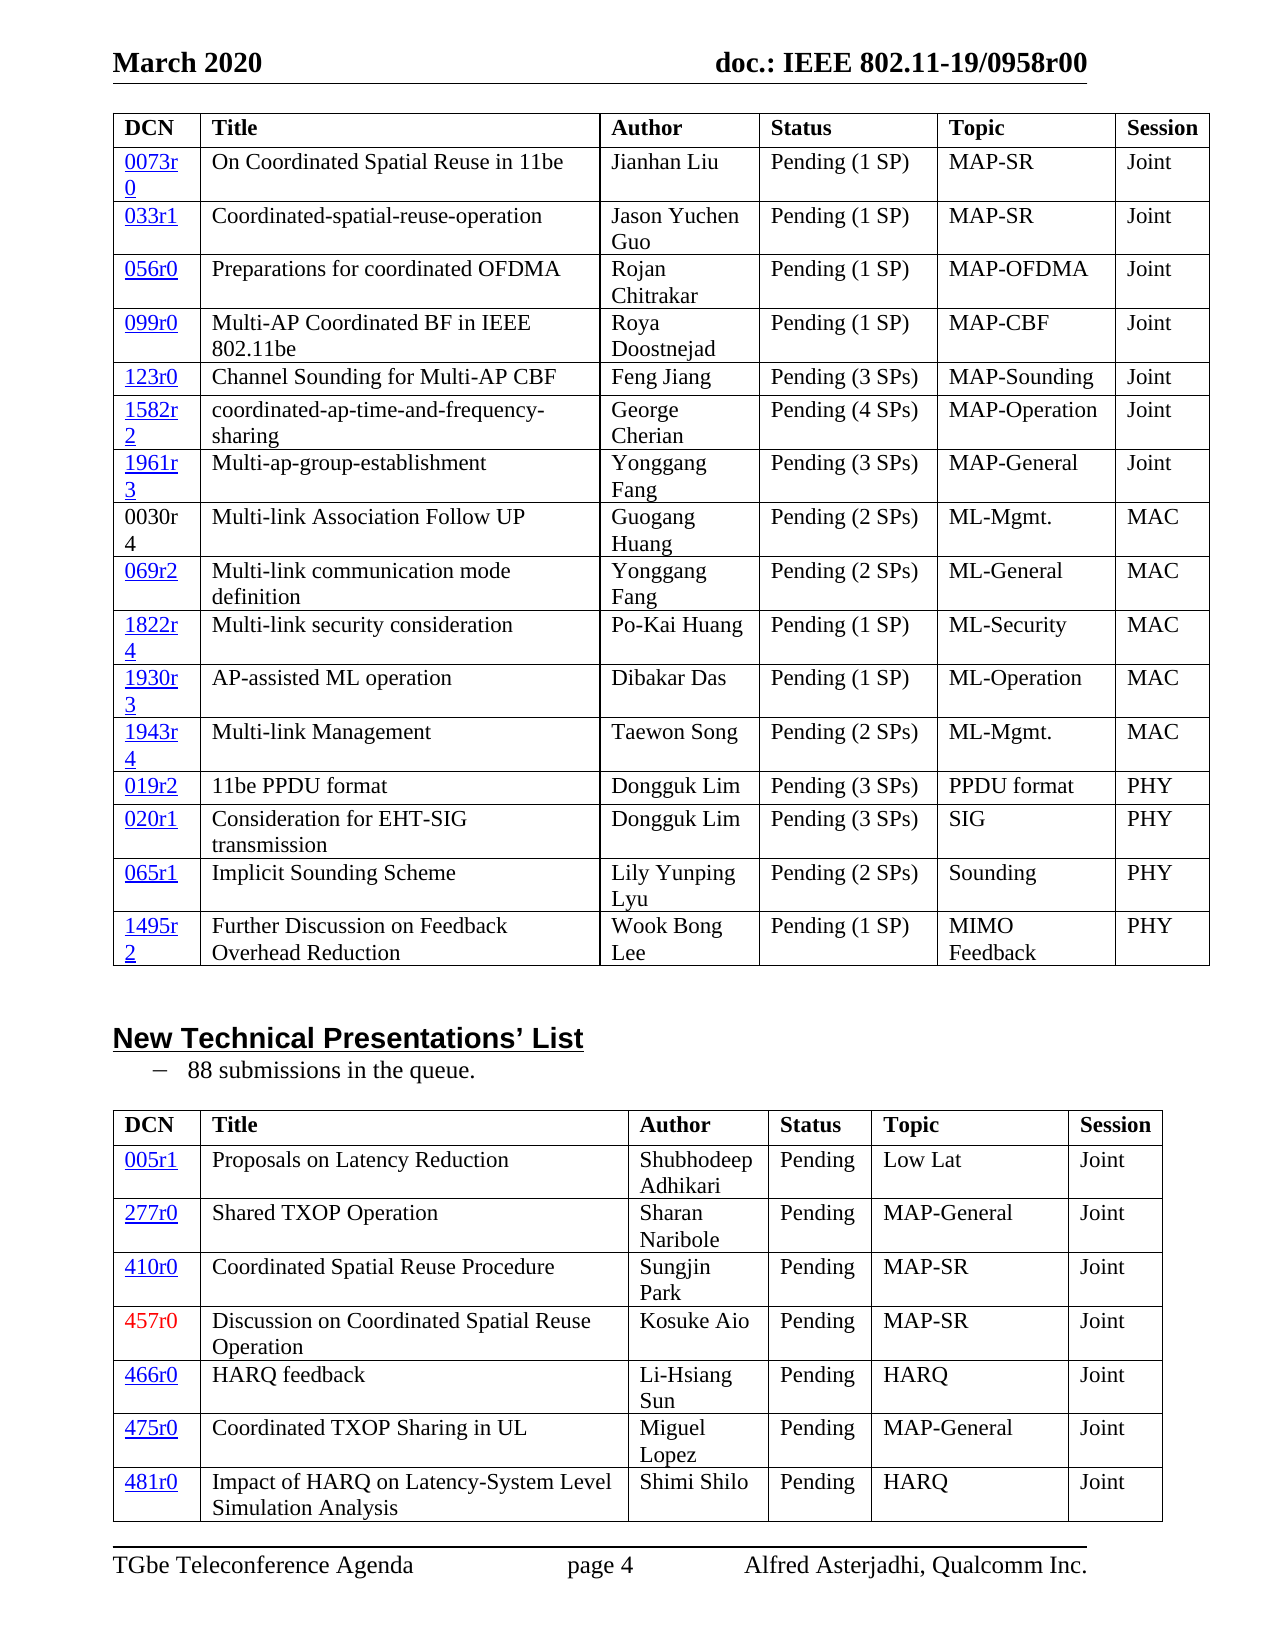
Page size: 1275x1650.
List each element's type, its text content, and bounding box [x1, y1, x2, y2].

table_cell MAC [1116, 611, 1209, 663]
table_cell Roya Doostnejad [659, 309, 759, 362]
table_cell MAP-General [872, 1414, 1068, 1467]
table_cell Joint [1069, 1414, 1162, 1467]
table_cell MAP-SR [938, 148, 1115, 201]
table_cell MAP-OFDMA [938, 255, 1115, 308]
table_cell PHY [1116, 859, 1209, 911]
table_cell Impact of HARQ on Latency-System Level Simulation Analysis [201, 1468, 628, 1521]
table_cell PPDU format [938, 772, 1115, 804]
table_cell Implicit Sounding Scheme [201, 859, 599, 911]
table_header DCN [114, 1111, 200, 1144]
table_cell Pending (1 SP) [760, 148, 937, 201]
table_cell Po-Kai Huang [601, 611, 759, 663]
table_cell Pending [769, 1307, 871, 1359]
table_cell MAP-CBF [938, 309, 1115, 362]
table_cell Jianhan Liu [601, 148, 759, 201]
table_cell 1822r4 [136, 611, 200, 663]
table_cell Sungjin Park [629, 1253, 768, 1306]
table_cell Guogang Huang [601, 503, 759, 556]
table_cell Joint [1116, 148, 1209, 201]
table_cell MAP-Operation [938, 396, 1115, 448]
table_cell Joint [1116, 202, 1209, 254]
table_cell Dongguk Lim [601, 772, 759, 804]
table_header DCN [114, 114, 200, 147]
table_cell Multi-link communication mode definition [301, 557, 599, 610]
table_header Topic [872, 1111, 1068, 1144]
table_cell Pending [769, 1414, 871, 1467]
table_header Author [629, 1111, 768, 1144]
table_cell Pending (3 SPs) [760, 363, 937, 395]
subtitle New Technical Presentations’ List [112, 1022, 1087, 1055]
table_cell 056r0 [114, 255, 200, 308]
table_cell MAC [1116, 503, 1209, 556]
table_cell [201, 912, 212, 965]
table_cell ML-Mgmt. [938, 718, 1115, 771]
table_cell Coordinated TXOP Sharing in UL [201, 1414, 628, 1467]
table_cell 1582r2 [136, 396, 200, 448]
table_cell 005r1 [114, 1146, 200, 1198]
table_cell MAC [1116, 557, 1209, 610]
table_cell MAP-Sounding [938, 363, 1115, 395]
table_header Topic [938, 114, 1115, 147]
table_cell Sounding [938, 859, 1115, 911]
table_cell MAP-General [938, 450, 1115, 502]
table_cell PHY [1116, 805, 1209, 857]
table_cell Joint [1069, 1146, 1162, 1198]
table_cell Joint [1116, 450, 1209, 502]
table_cell Pending [769, 1253, 871, 1306]
table_cell On Coordinated Spatial Reuse in 11be [201, 148, 599, 201]
table_cell 0030r4 [114, 503, 200, 556]
table_cell 410r0 [114, 1253, 200, 1306]
table_cell MAC [1116, 665, 1209, 717]
table_cell ML-Security [938, 611, 1115, 663]
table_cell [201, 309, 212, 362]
table_cell Dongguk Lim [601, 805, 759, 857]
table_cell Lily Yunping Lyu [648, 859, 759, 911]
table_cell 1943r4 [114, 718, 200, 771]
table_cell Pending (1 SP) [760, 665, 937, 717]
table_cell Preparations for coordinated OFDMA [201, 255, 599, 308]
table_cell Pending (1 SP) [760, 202, 937, 254]
table_cell Joint [1069, 1199, 1162, 1252]
table_header Session [1116, 114, 1209, 147]
table_cell 466r0 [114, 1361, 200, 1413]
table_cell MAP-General [872, 1199, 1068, 1252]
table_cell MAC [1116, 718, 1209, 771]
table_cell Multi-ap-group-establishment [201, 450, 599, 502]
table_cell Proposals on Latency Reduction [201, 1146, 628, 1198]
table_cell Coordinated Spatial Reuse Procedure [201, 1253, 628, 1306]
table_cell Joint [1116, 255, 1209, 308]
table_cell Pending (2 SPs) [760, 557, 937, 610]
table_cell Joint [1069, 1253, 1162, 1306]
table_header Status [760, 114, 937, 147]
table_cell Li-Hsiang Sun [629, 1361, 768, 1413]
table_header Session [1069, 1111, 1162, 1144]
table_cell HARQ [872, 1468, 1068, 1521]
table_cell 033r1 [114, 202, 200, 254]
table_cell ML-Mgmt. [938, 503, 1115, 556]
table_cell Pending [769, 1199, 871, 1252]
table_cell 475r0 [114, 1414, 200, 1467]
table_cell Joint [1116, 309, 1209, 362]
table_cell HARQ feedback [201, 1361, 628, 1413]
table_cell MAP-SR [872, 1307, 1068, 1359]
table_cell Rojan Chitrakar [666, 255, 759, 308]
table_cell Joint [1069, 1468, 1162, 1521]
table_cell Low Lat [872, 1146, 1068, 1198]
table_cell Wook Bong Lee [646, 912, 759, 965]
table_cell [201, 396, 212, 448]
table_cell Multi-AP Coordinated BF in IEEE 802.11be [296, 309, 599, 362]
table_cell Yonggang Fang [657, 450, 759, 502]
table_cell 065r1 [114, 859, 200, 911]
table_cell Pending (2 SPs) [760, 859, 937, 911]
table_cell ML-General [938, 557, 1115, 610]
table_cell 099r0 [114, 309, 200, 362]
table_cell Yonggang Fang [657, 557, 759, 610]
table_cell ML-Operation [938, 665, 1115, 717]
table_header Title [201, 114, 599, 147]
table_cell 0073r0 [136, 148, 200, 201]
table_cell Pending [769, 1468, 871, 1521]
table_cell Channel Sounding for Multi-AP CBF [201, 363, 599, 395]
table_cell Taewon Song [601, 718, 759, 771]
table_cell Sharan Naribole [629, 1199, 768, 1252]
table_cell Dibakar Das [601, 665, 759, 717]
table_cell Joint [1069, 1361, 1162, 1413]
table_cell Shubhodeep Adhikari [629, 1146, 768, 1198]
table_cell George Cherian [679, 396, 759, 448]
table_cell Pending [769, 1361, 871, 1413]
table_cell Joint [1116, 363, 1209, 395]
table_cell Joint [1116, 396, 1209, 448]
table_cell HARQ [872, 1361, 1068, 1413]
table_cell SIG [938, 805, 1115, 857]
table_cell 1495r2 [136, 912, 200, 965]
table_cell Pending (1 SP) [760, 912, 937, 965]
table_cell 069r2 [114, 557, 200, 610]
table_cell Multi-link Association Follow UP [201, 503, 599, 556]
table_cell Pending (3 SPs) [760, 772, 937, 804]
table_header Author [601, 114, 759, 147]
table_cell 123r0 [114, 363, 200, 395]
table_cell Shimi Shilo [629, 1468, 768, 1521]
table_cell 457r0 [114, 1307, 200, 1359]
table_cell Joint [1069, 1307, 1162, 1359]
table_cell Discussion on Coordinated Spatial Reuse Operation [201, 1307, 628, 1359]
table_cell Miguel Lopez [629, 1414, 768, 1467]
table_cell Shared TXOP Operation [201, 1199, 628, 1252]
table_cell coordinated-ap-time-and-frequency-sharing [279, 396, 599, 448]
table_cell MIMO Feedback [1013, 912, 1115, 965]
table_cell Consideration for EHT-SIG transmission [328, 805, 599, 857]
table_cell 019r2 [114, 772, 200, 804]
table_cell Pending (1 SP) [760, 255, 937, 308]
table_cell PHY [1116, 772, 1209, 804]
list 88 submissions in the queue. [150, 1055, 1087, 1084]
table_cell Kosuke Aio [629, 1307, 768, 1359]
table_cell Feng Jiang [601, 363, 759, 395]
table_cell Pending (2 SPs) [760, 503, 937, 556]
table_cell Further Discussion on Feedback Overhead Reduction [401, 912, 599, 965]
table_cell Pending (3 SPs) [760, 805, 937, 857]
table_cell 277r0 [114, 1199, 200, 1252]
table_cell Pending (1 SP) [760, 309, 937, 362]
table_cell Jason Yuchen Guo [651, 202, 759, 254]
table_cell MAP-SR [938, 202, 1115, 254]
table_cell 1961r3 [136, 450, 200, 502]
table_cell Pending (3 SPs) [760, 450, 937, 502]
table_cell AP-assisted ML operation [201, 665, 599, 717]
table_cell 481r0 [114, 1468, 200, 1521]
table_cell Pending (2 SPs) [760, 718, 937, 771]
table_cell Pending (1 SP) [760, 611, 937, 663]
table_cell MAP-SR [872, 1253, 1068, 1306]
table_cell Coordinated-spatial-reuse-operation [201, 202, 599, 254]
table_cell 11be PPDU format [201, 772, 599, 804]
table_cell PHY [1116, 912, 1209, 965]
table_cell 1930r3 [136, 665, 200, 717]
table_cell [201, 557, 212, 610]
table_header Status [769, 1111, 871, 1144]
table_cell Pending (4 SPs) [760, 396, 937, 448]
table_cell Pending [769, 1146, 871, 1198]
table_cell Multi-link Management [201, 718, 599, 771]
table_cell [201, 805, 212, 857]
table_cell Multi-link security consideration [201, 611, 599, 663]
table_header Title [201, 1111, 628, 1144]
table_cell 020r1 [114, 805, 200, 857]
